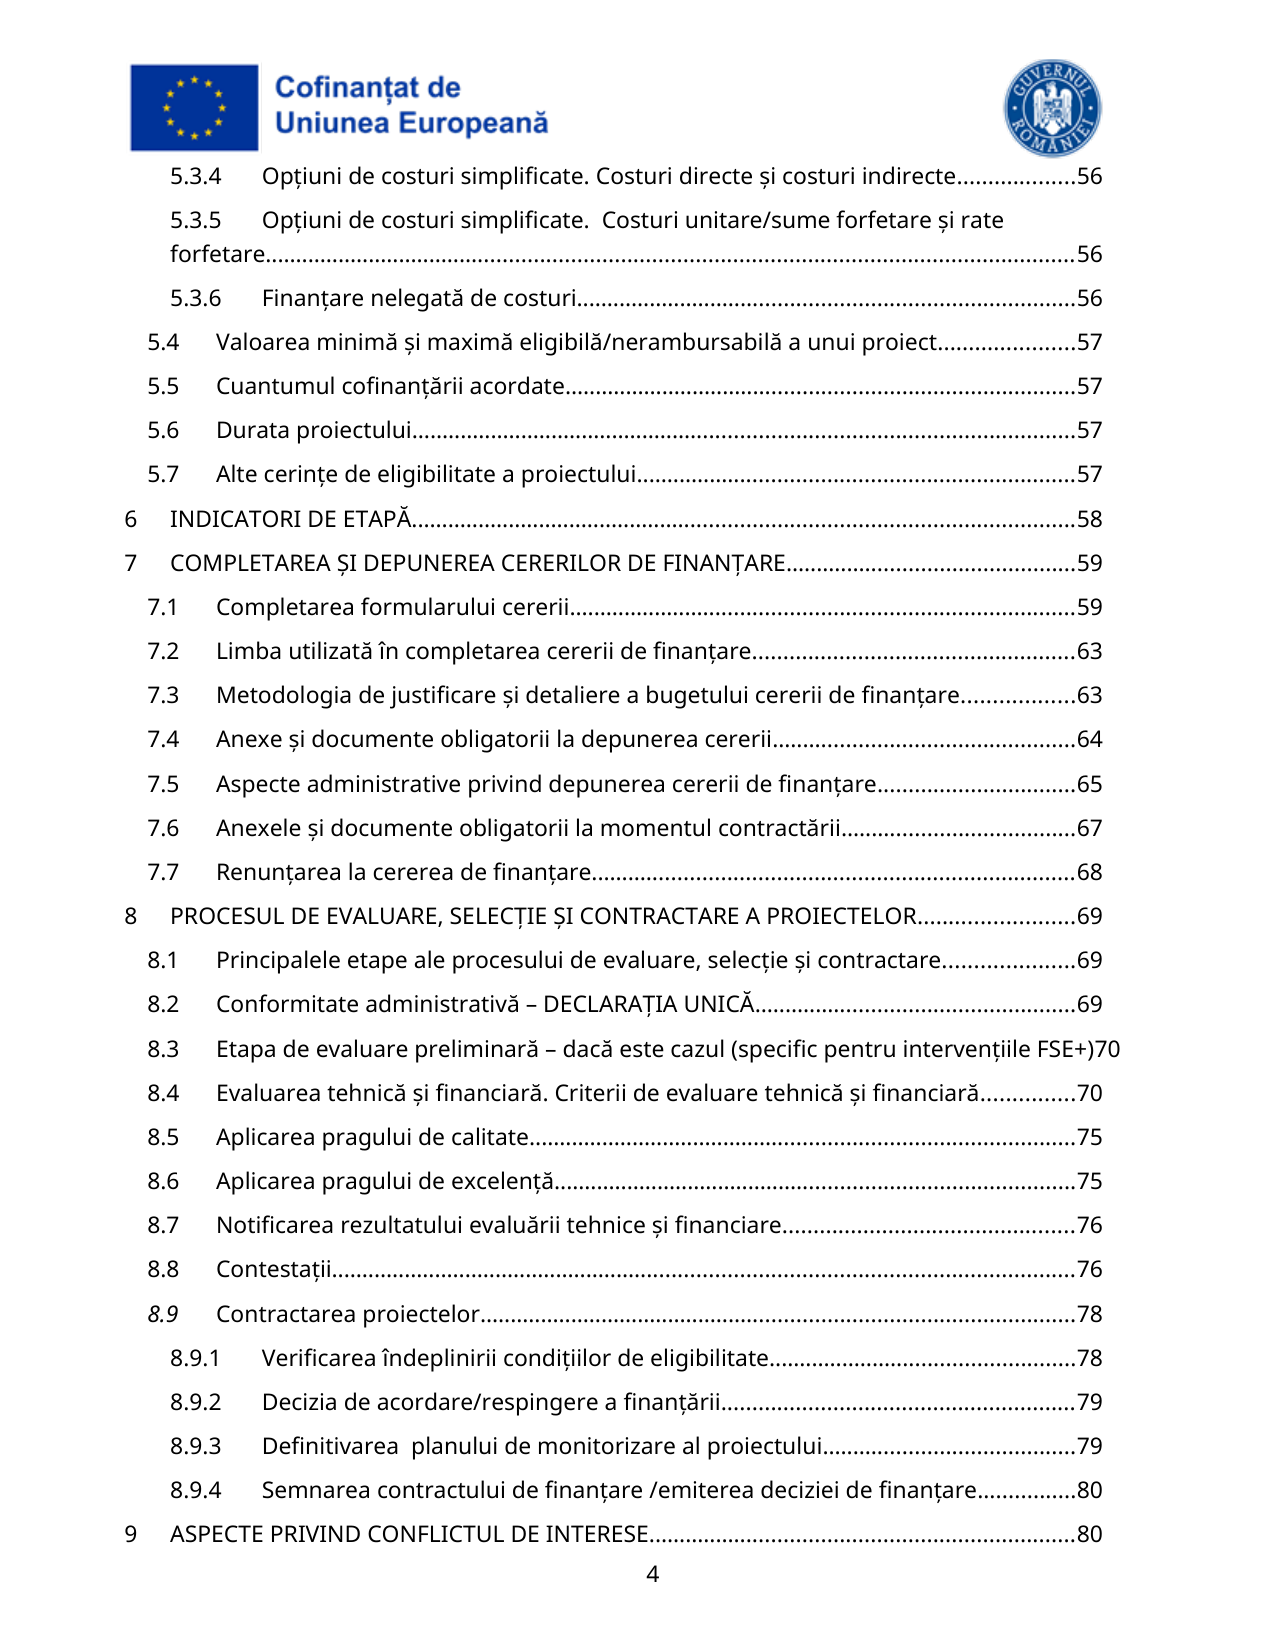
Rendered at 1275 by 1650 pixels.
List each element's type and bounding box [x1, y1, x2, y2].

picture [124, 59, 1104, 160]
